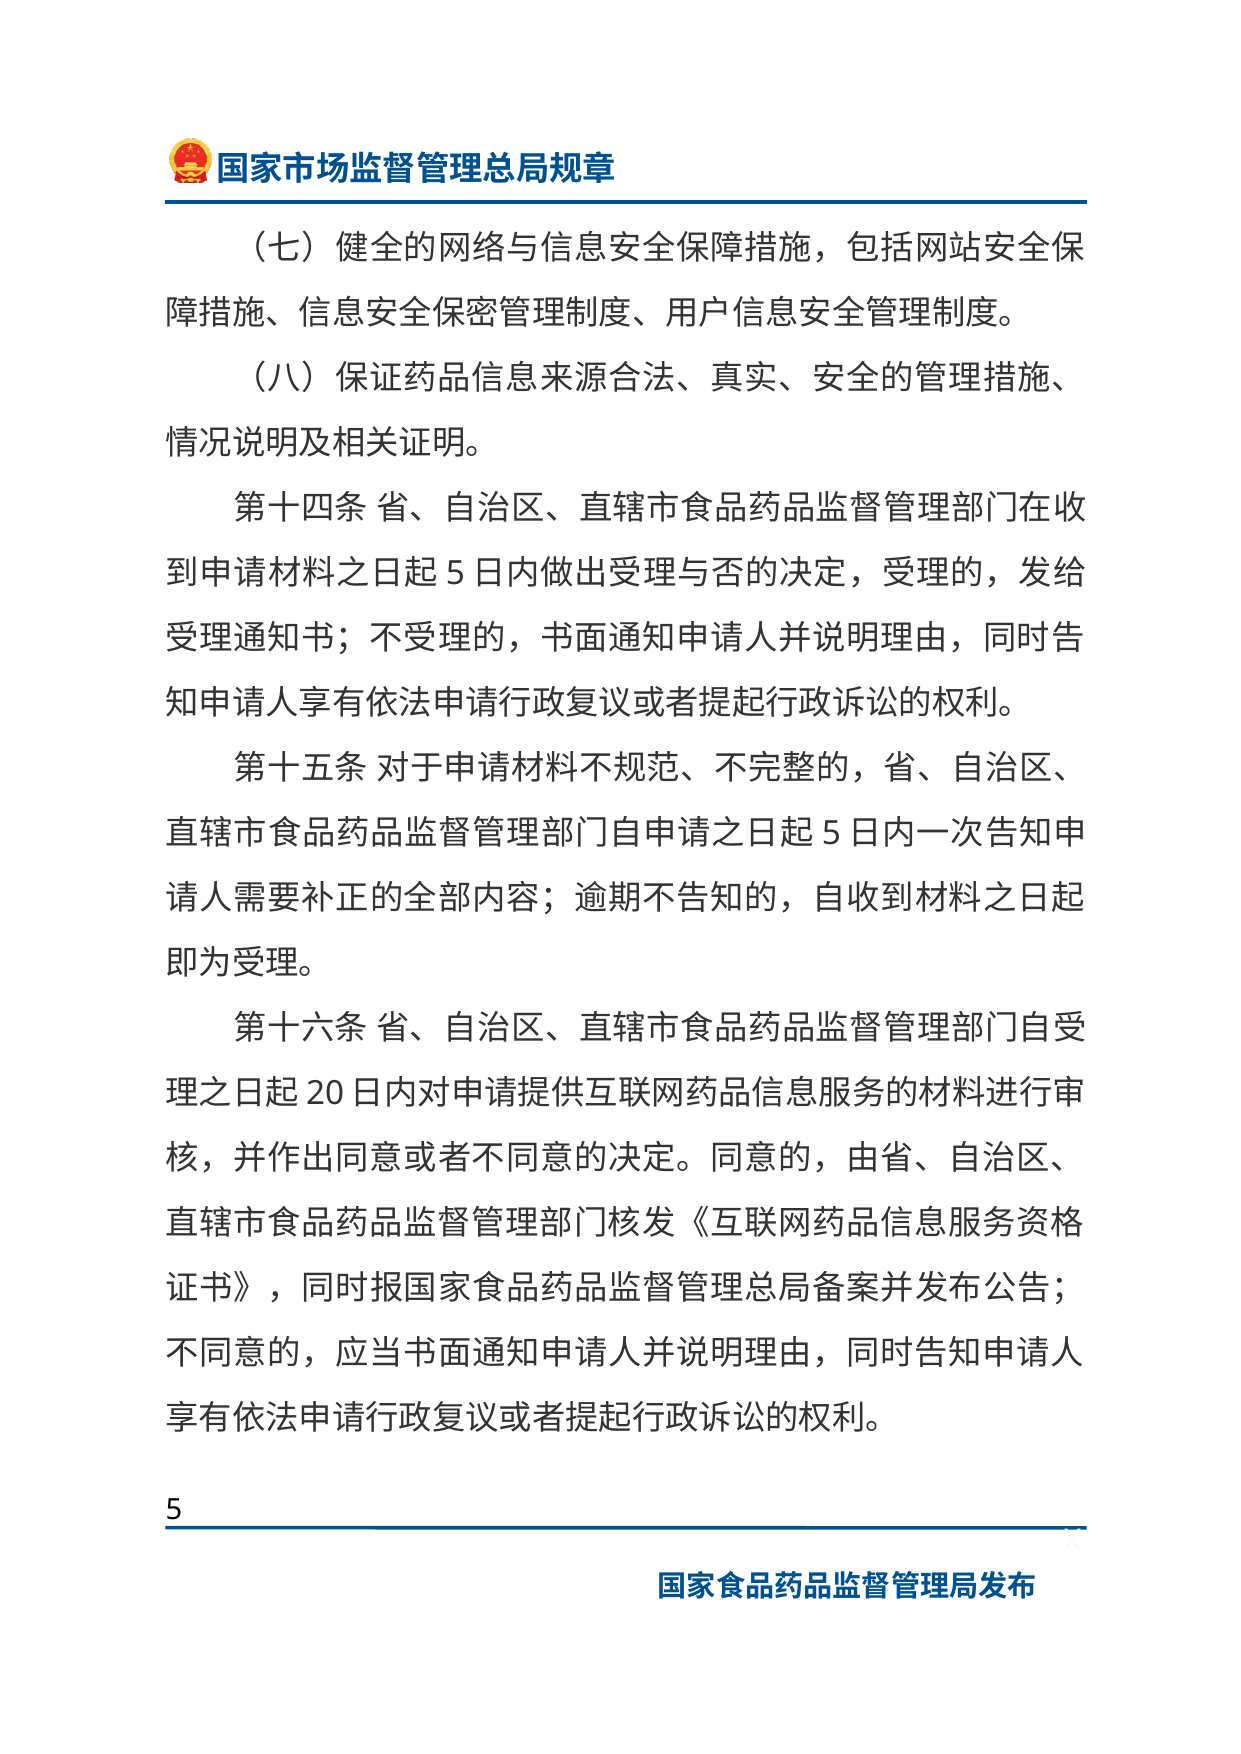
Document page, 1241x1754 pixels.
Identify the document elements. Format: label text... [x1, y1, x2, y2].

text 第十六条 省、自治区、直辖市食品药品监督管理部门自受理之日起20日内对申请提供互联网药品信息服务的材料进行审核，并作出同意或者不同意的决定。同意的，由省、自治区、直辖市食品药品监督管理部门核发《互联网药品信息服务资格证书》，同时报国家食品药品监督管理总局备案并发布公告；不同意的，应当书面通知申请人并说明理由，同时告知申请人享有依法申请行政复议或者提起行政诉讼的权利。 [165, 993, 1087, 1448]
picture [165, 136, 216, 187]
text 第十四条 省、自治区、直辖市食品药品监督管理部门在收到申请材料之日起5日内做出受理与否的决定，受理的，发给受理通知书；不受理的，书面通知申请人并说明理由，同时告知申请人享有依法申请行政复议或者提起行政诉讼的权利。 [165, 473, 1087, 733]
text 第十五条 对于申请材料不规范、不完整的，省、自治区、直辖市食品药品监督管理部门自申请之日起5日内一次告知申请人需要补正的全部内容；逾期不告知的，自收到材料之日起即为受理。 [165, 733, 1087, 993]
text （七）健全的网络与信息安全保障措施，包括网站安全保障措施、信息安全保密管理制度、用户信息安全管理制度。 [165, 213, 1087, 343]
text （八）保证药品信息来源合法、真实、安全的管理措施、情况说明及相关证明。 [165, 343, 1087, 473]
